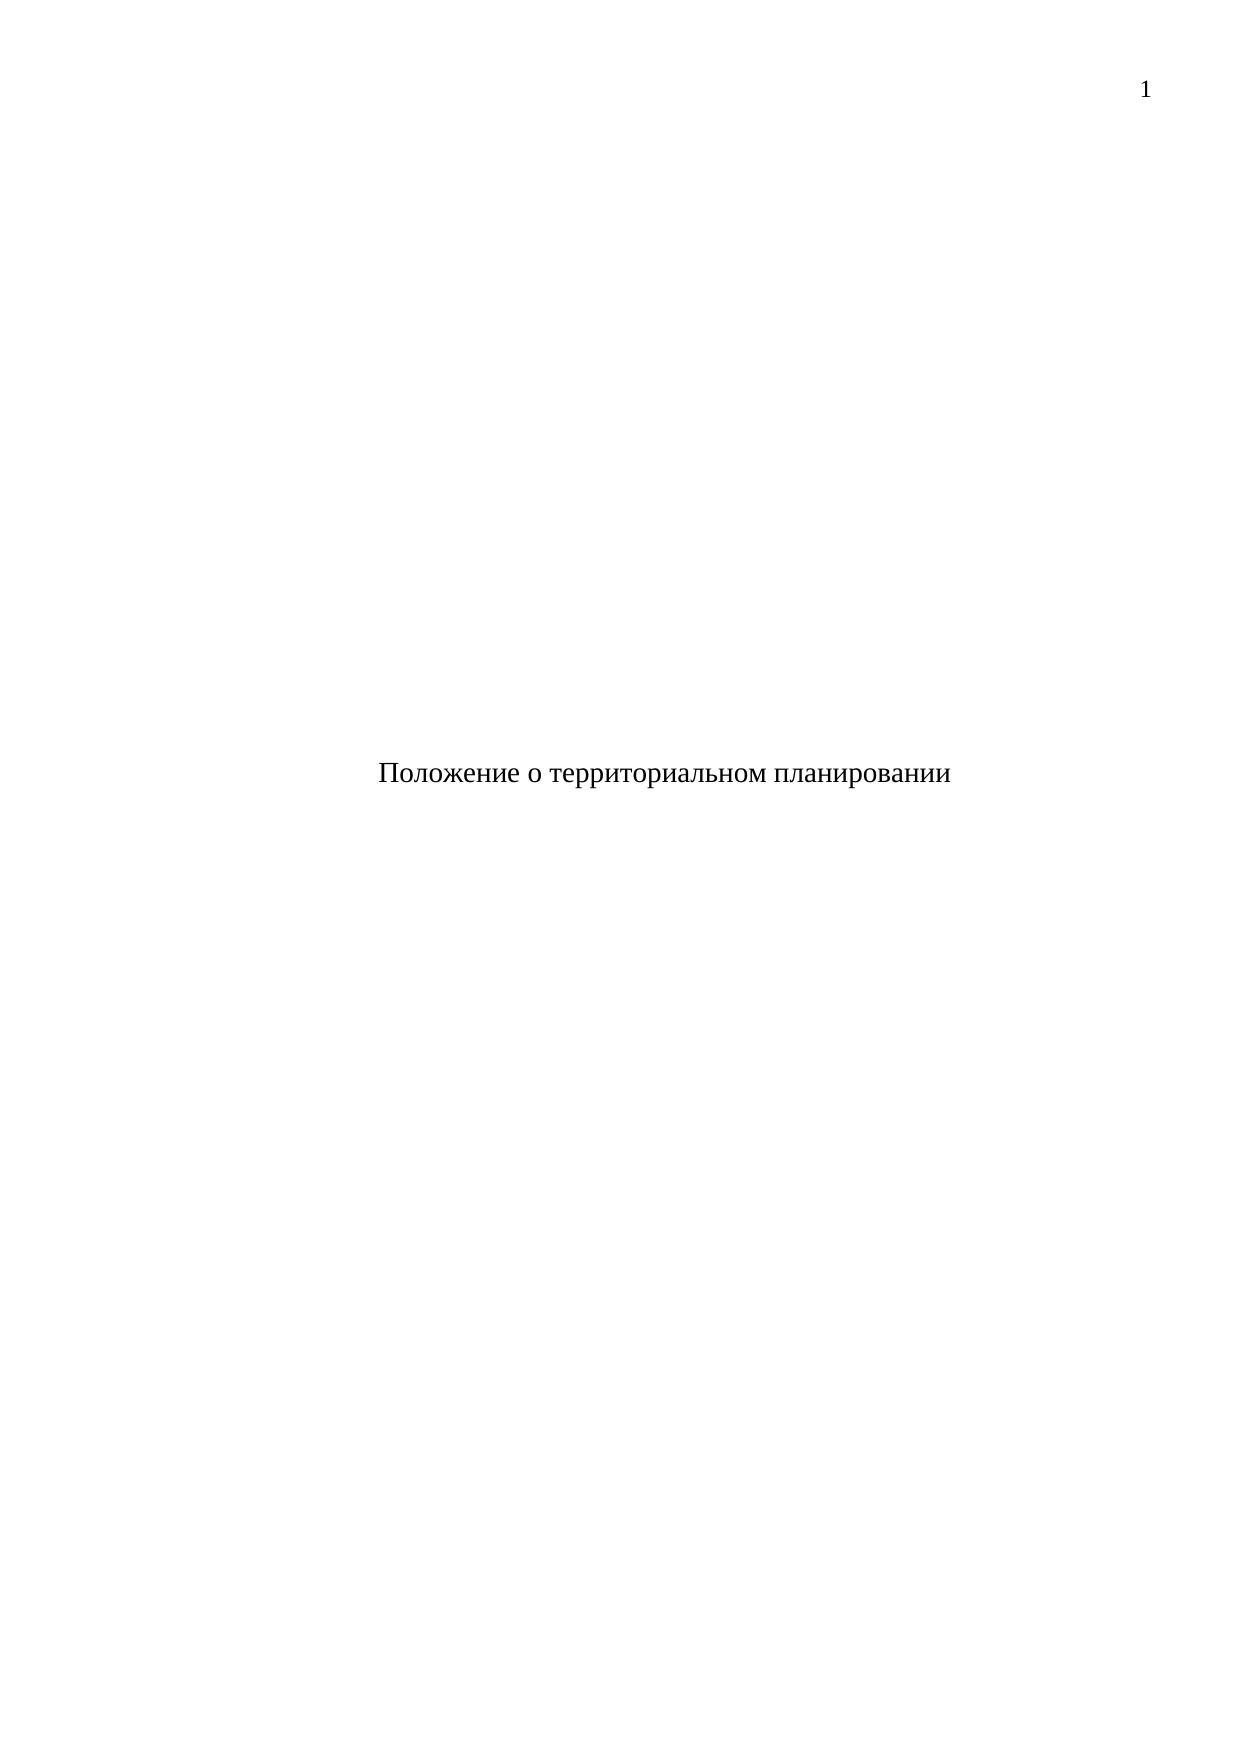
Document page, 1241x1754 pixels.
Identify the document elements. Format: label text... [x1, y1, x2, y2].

text Положение о территориальном планировании [177, 755, 1152, 789]
